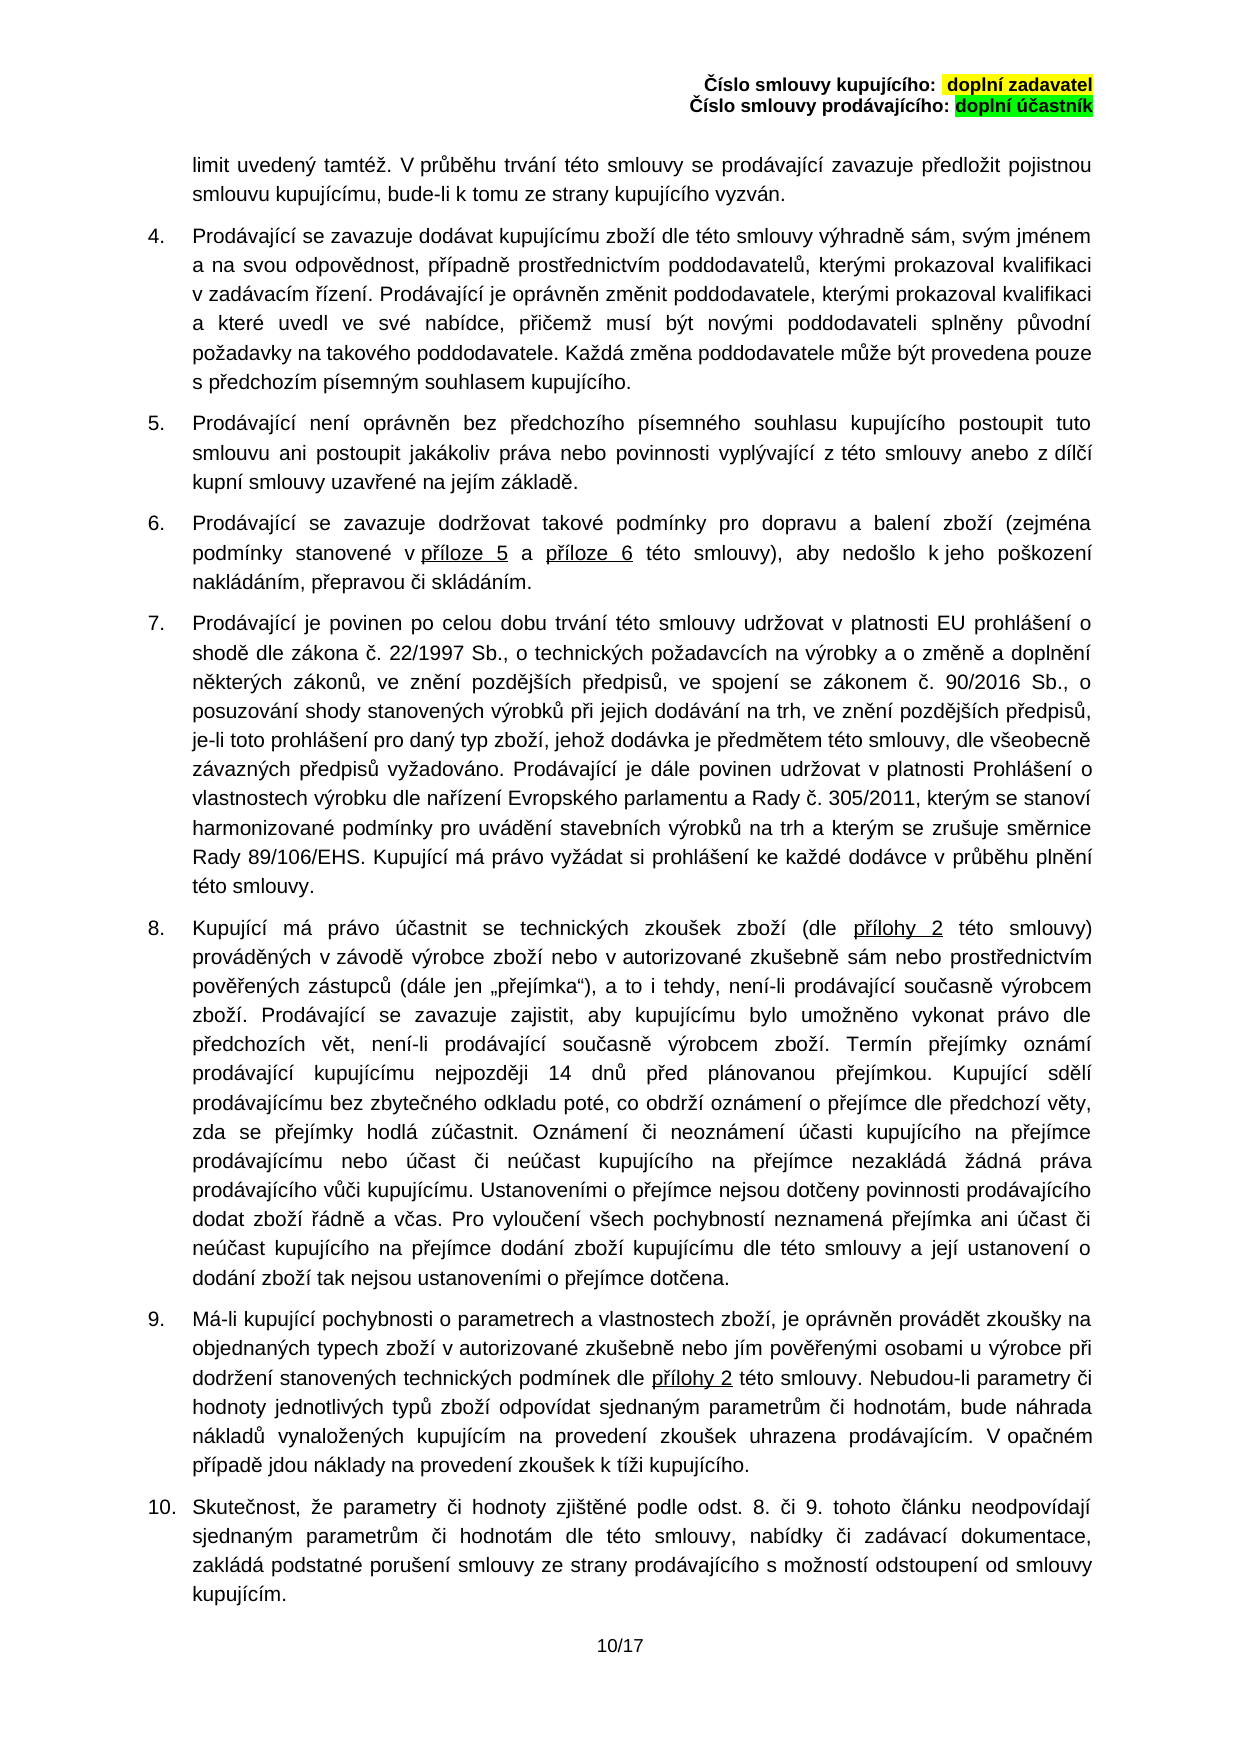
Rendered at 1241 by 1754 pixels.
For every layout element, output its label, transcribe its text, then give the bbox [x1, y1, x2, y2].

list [148, 148, 1093, 206]
list Skutečnost, že parametry či hodnoty zjištěné podle odst. 8. či 9. tohoto článku neodpovídají sjednaným parametrům či hodnotám dle této smlouvy, nabídky či zadávací dokumentace, zakládá podstatné porušení smlouvy ze strany prodávajícího s možností odstoupení od smlouvy kupujícím. [148, 1489, 1093, 1606]
list Kupující má právo účastnit se technických zkoušek zboží (dle přílohy 2 této smlouvy) prováděných v závodě výrobce zboží nebo v autorizované zkušebně sám nebo prostřednictvím pověřených zástupců (dále jen „přejímka“), a to i tehdy, není-li prodávající současně výrobcem zboží. Prodávající se zavazuje zajistit, aby kupujícímu bylo umožněno vykonat právo dle předchozích vět, není-li prodávající současně výrobcem zboží. Termín přejímky oznámí prodávající kupujícímu nejpozději 14 dnů před plánovanou přejímkou. Kupující sdělí prodávajícímu bez zbytečného odkladu poté, co obdrží oznámení o přejímce dle předchozí věty, zda se přejímky hodlá zúčastnit. Oznámení či neoznámení účasti kupujícího na přejímce prodávajícímu nebo účast či neúčast kupujícího na přejímce nezakládá žádná práva prodávajícího vůči kupujícímu. Ustanoveními o přejímce nejsou dotčeny povinnosti prodávajícího dodat zboží řádně a včas. Pro vyloučení všech pochybností neznamená přejímka ani účast či neúčast kupujícího na přejímce dodání zboží kupujícímu dle této smlouvy a její ustanovení o dodání zboží tak nejsou ustanoveními o přejímce dotčena. [148, 910, 1093, 1289]
list Prodávající je povinen po celou dobu trvání této smlouvy udržovat v platnosti EU prohlášení o shodě dle zákona č. 22/1997 Sb., o technických požadavcích na výrobky a o změně a doplnění některých zákonů, ve znění pozdějších předpisů, ve spojení se zákonem č. 90/2016 Sb., o posuzování shody stanovených výrobků při jejich dodávání na trh, ve znění pozdějších předpisů, je-li toto prohlášení pro daný typ zboží, jehož dodávka je předmětem této smlouvy, dle všeobecně závazných předpisů vyžadováno. Prodávající je dále povinen udržovat v platnosti Prohlášení o vlastnostech výrobku dle nařízení Evropského parlamentu a Rady č. 305/2011, kterým se stanoví harmonizované podmínky pro uvádění stavebních výrobků na trh a kterým se zrušuje směrnice Rady 89/106/EHS. Kupující má právo vyžádat si prohlášení ke každé dodávce v průběhu plnění této smlouvy. [148, 606, 1093, 898]
list Prodávající není oprávněn bez předchozího písemného souhlasu kupujícího postoupit tuto smlouvu ani postoupit jakákoliv práva nebo povinnosti vyplývající z této smlouvy anebo z dílčí kupní smlouvy uzavřené na jejím základě. [148, 406, 1093, 493]
list Má-li kupující pochybnosti o parametrech a vlastnostech zboží, je oprávněn provádět zkoušky na objednaných typech zboží v autorizované zkušebně nebo jím pověřenými osobami u výrobce při dodržení stanovených technických podmínek dle přílohy 2 této smlouvy. Nebudou-li parametry či hodnoty jednotlivých typů zboží odpovídat sjednaným parametrům či hodnotám, bude náhrada nákladů vynaložených kupujícím na provedení zkoušek uhrazena prodávajícím. V opačném případě jdou náklady na provedení zkoušek k tíži kupujícího. [148, 1302, 1093, 1477]
list Prodávající se zavazuje dodržovat takové podmínky pro dopravu a balení zboží (zejména podmínky stanovené v příloze 5 a příloze 6 této smlouvy), aby nedošlo k jeho poškození nakládáním, přepravou či skládáním. [148, 506, 1093, 593]
list Prodávající se zavazuje dodávat kupujícímu zboží dle této smlouvy výhradně sám, svým jménem a na svou odpovědnost, případně prostřednictvím poddodavatelů, kterými prokazoval kvalifikaci v zadávacím řízení. Prodávající je oprávněn změnit poddodavatele, kterými prokazoval kvalifikaci a které uvedl ve své nabídce, přičemž musí být novými poddodavateli splněny původní požadavky na takového poddodavatele. Každá změna poddodavatele může být provedena pouze s předchozím písemným souhlasem kupujícího. [148, 218, 1093, 393]
